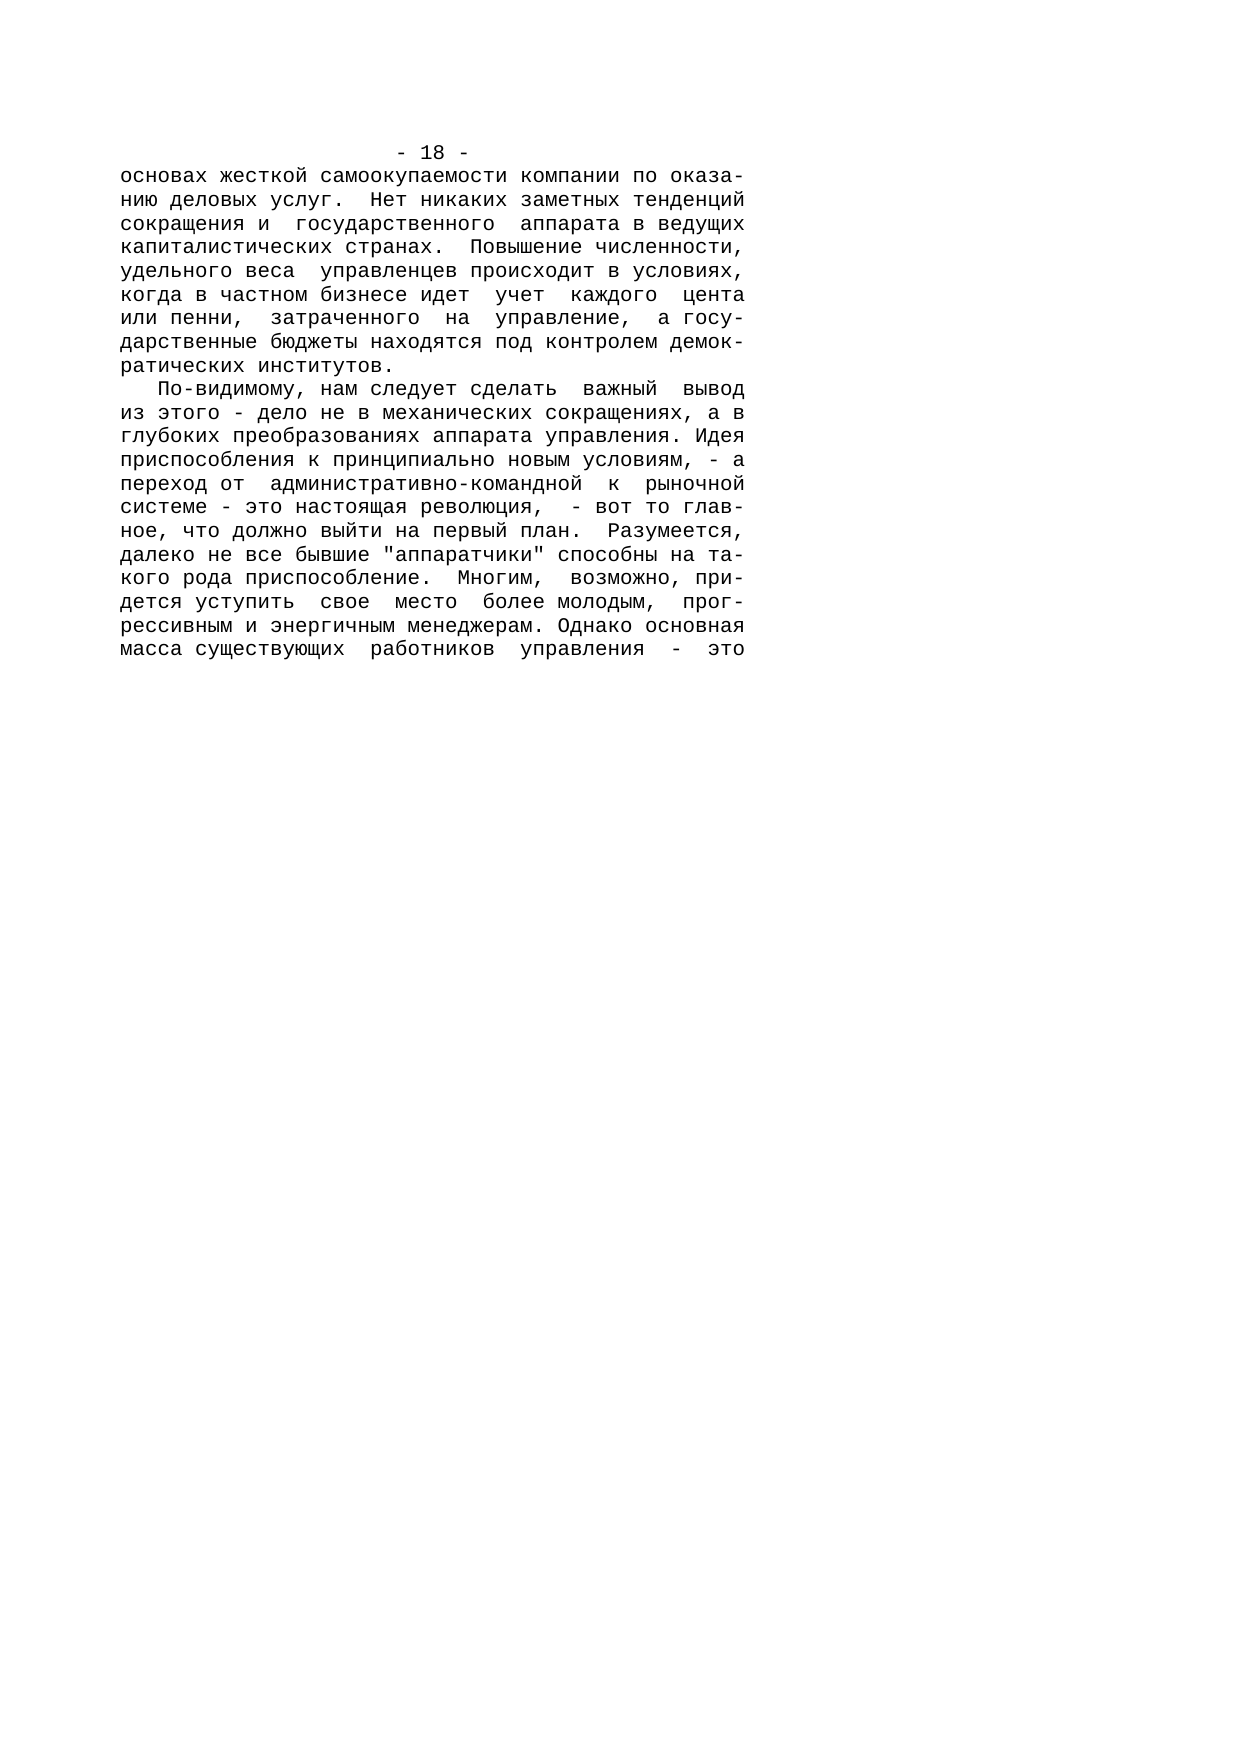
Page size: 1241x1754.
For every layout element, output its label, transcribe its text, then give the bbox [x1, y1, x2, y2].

text дется уступить свое место более молодым, прог- [120, 591, 1120, 615]
text - 18 - [120, 142, 1120, 165]
text глубоких преобразованиях аппарата управления. Идея [120, 426, 1120, 449]
text сокращения и государственного аппарата в ведущих [120, 213, 1120, 236]
text ратических институтов. [120, 354, 1120, 378]
text из этого - дело не в механических сокращениях, а в [120, 402, 1120, 426]
text основах жесткой самоокупаемости компании по оказа- [120, 165, 1120, 189]
text когда в частном бизнесе идет учет каждого цента [120, 284, 1120, 307]
text нию деловых услуг. Нет никаких заметных тенденций [120, 189, 1120, 213]
text По-видимому, нам следует сделать важный вывод [120, 378, 1120, 402]
text удельного веса управленцев происходит в условиях, [120, 260, 1120, 284]
text переход от административно-командной к рыночной [120, 473, 1120, 496]
text капиталистических странах. Повышение численности, [120, 236, 1120, 260]
text кого рода приспособление. Многим, возможно, при- [120, 567, 1120, 591]
text дарственные бюджеты находятся под контролем демок- [120, 331, 1120, 354]
text далеко не все бывшие "аппаратчики" способны на та- [120, 544, 1120, 567]
text приспособления к принципиально новым условиям, - а [120, 449, 1120, 473]
text масса существующих работников управления - это [120, 638, 1120, 662]
text рессивным и энергичным менеджерам. Однако основная [120, 615, 1120, 638]
text или пенни, затраченного на управление, а госу- [120, 307, 1120, 331]
text ное, что должно выйти на первый план. Разумеется, [120, 520, 1120, 544]
text системе - это настоящая революция, - вот то глав- [120, 496, 1120, 520]
